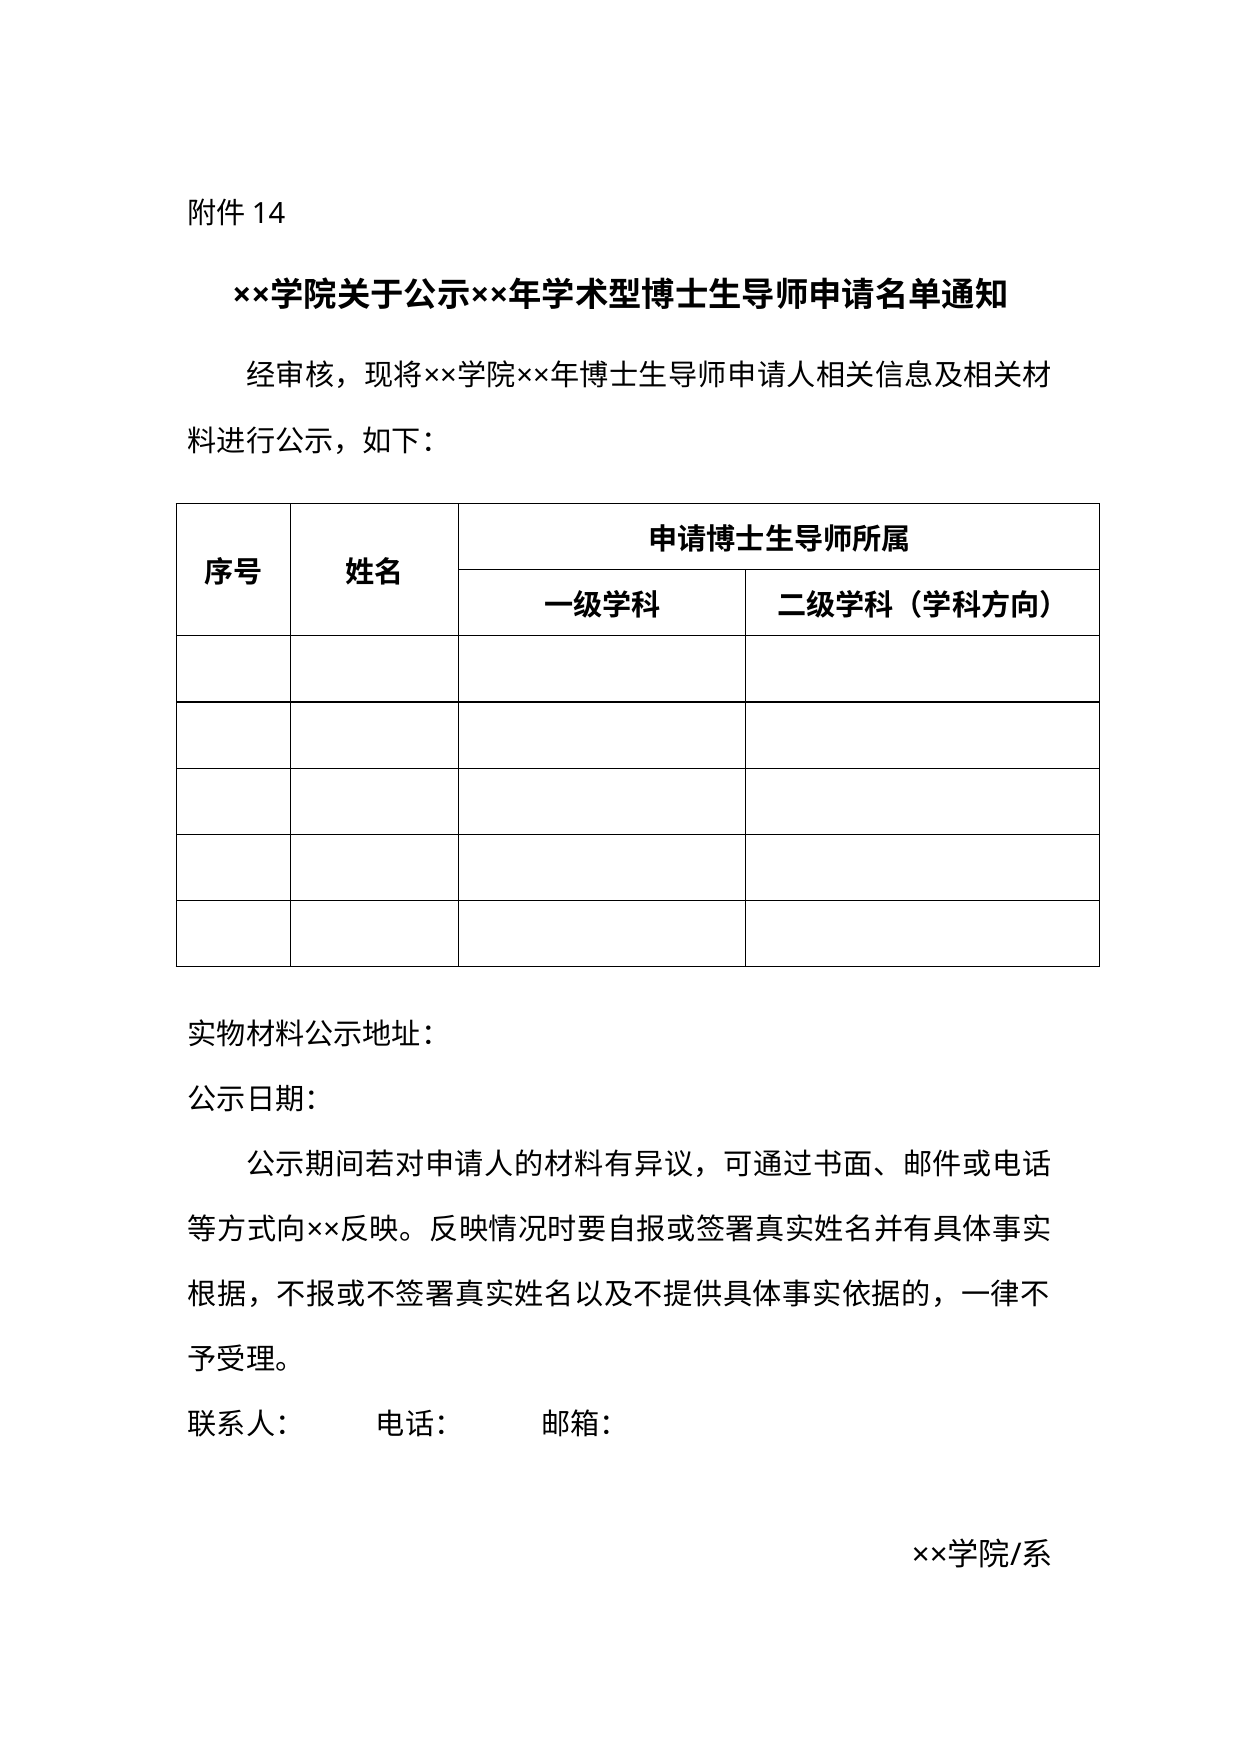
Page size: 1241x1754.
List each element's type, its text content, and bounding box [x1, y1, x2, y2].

text 附件14 [187, 178, 1053, 243]
table_cell [746, 835, 1099, 899]
table_cell [746, 703, 1099, 767]
table_cell [291, 901, 458, 966]
table_cell [177, 636, 290, 701]
table_cell [291, 835, 458, 899]
table_cell [746, 636, 1099, 701]
table_cell 一级学科 [459, 570, 745, 635]
table_cell [459, 835, 745, 899]
table_cell [291, 703, 458, 767]
table_cell [291, 769, 458, 833]
table_cell [459, 636, 745, 701]
text 公示期间若对申请人的材料有异议，可通过书面、邮件或电话等方式向××反映。反映情况时要自报或签署真实姓名并有具体事实根据，不报或不签署真实姓名以及不提供具体事实依据的，一律不予受理。 [187, 1129, 1053, 1389]
table_cell [459, 901, 745, 966]
table_cell [177, 901, 290, 966]
text ××学院关于公示××年学术型博士生导师申请名单通知 [187, 259, 1053, 324]
table_cell [177, 835, 290, 899]
table_cell [459, 703, 745, 767]
text 联系人： 电话： 邮箱： [187, 1389, 1053, 1454]
table_cell [746, 901, 1099, 966]
table_cell [177, 703, 290, 767]
table_header 姓名 [291, 504, 458, 635]
table_cell 二级学科（学科方向） [746, 570, 1099, 635]
text ××学院/系 [187, 1519, 1053, 1584]
table_header 申请博士生导师所属 [459, 504, 1099, 569]
table_header 序号 [177, 504, 290, 635]
text 实物材料公示地址： [187, 999, 1053, 1064]
table_cell [459, 769, 745, 833]
text 经审核，现将××学院××年博士生导师申请人相关信息及相关材料进行公示，如下： [187, 341, 1053, 471]
table_cell [177, 769, 290, 833]
table_cell [746, 769, 1099, 833]
text 公示日期： [187, 1064, 1053, 1129]
table_cell [291, 636, 458, 701]
